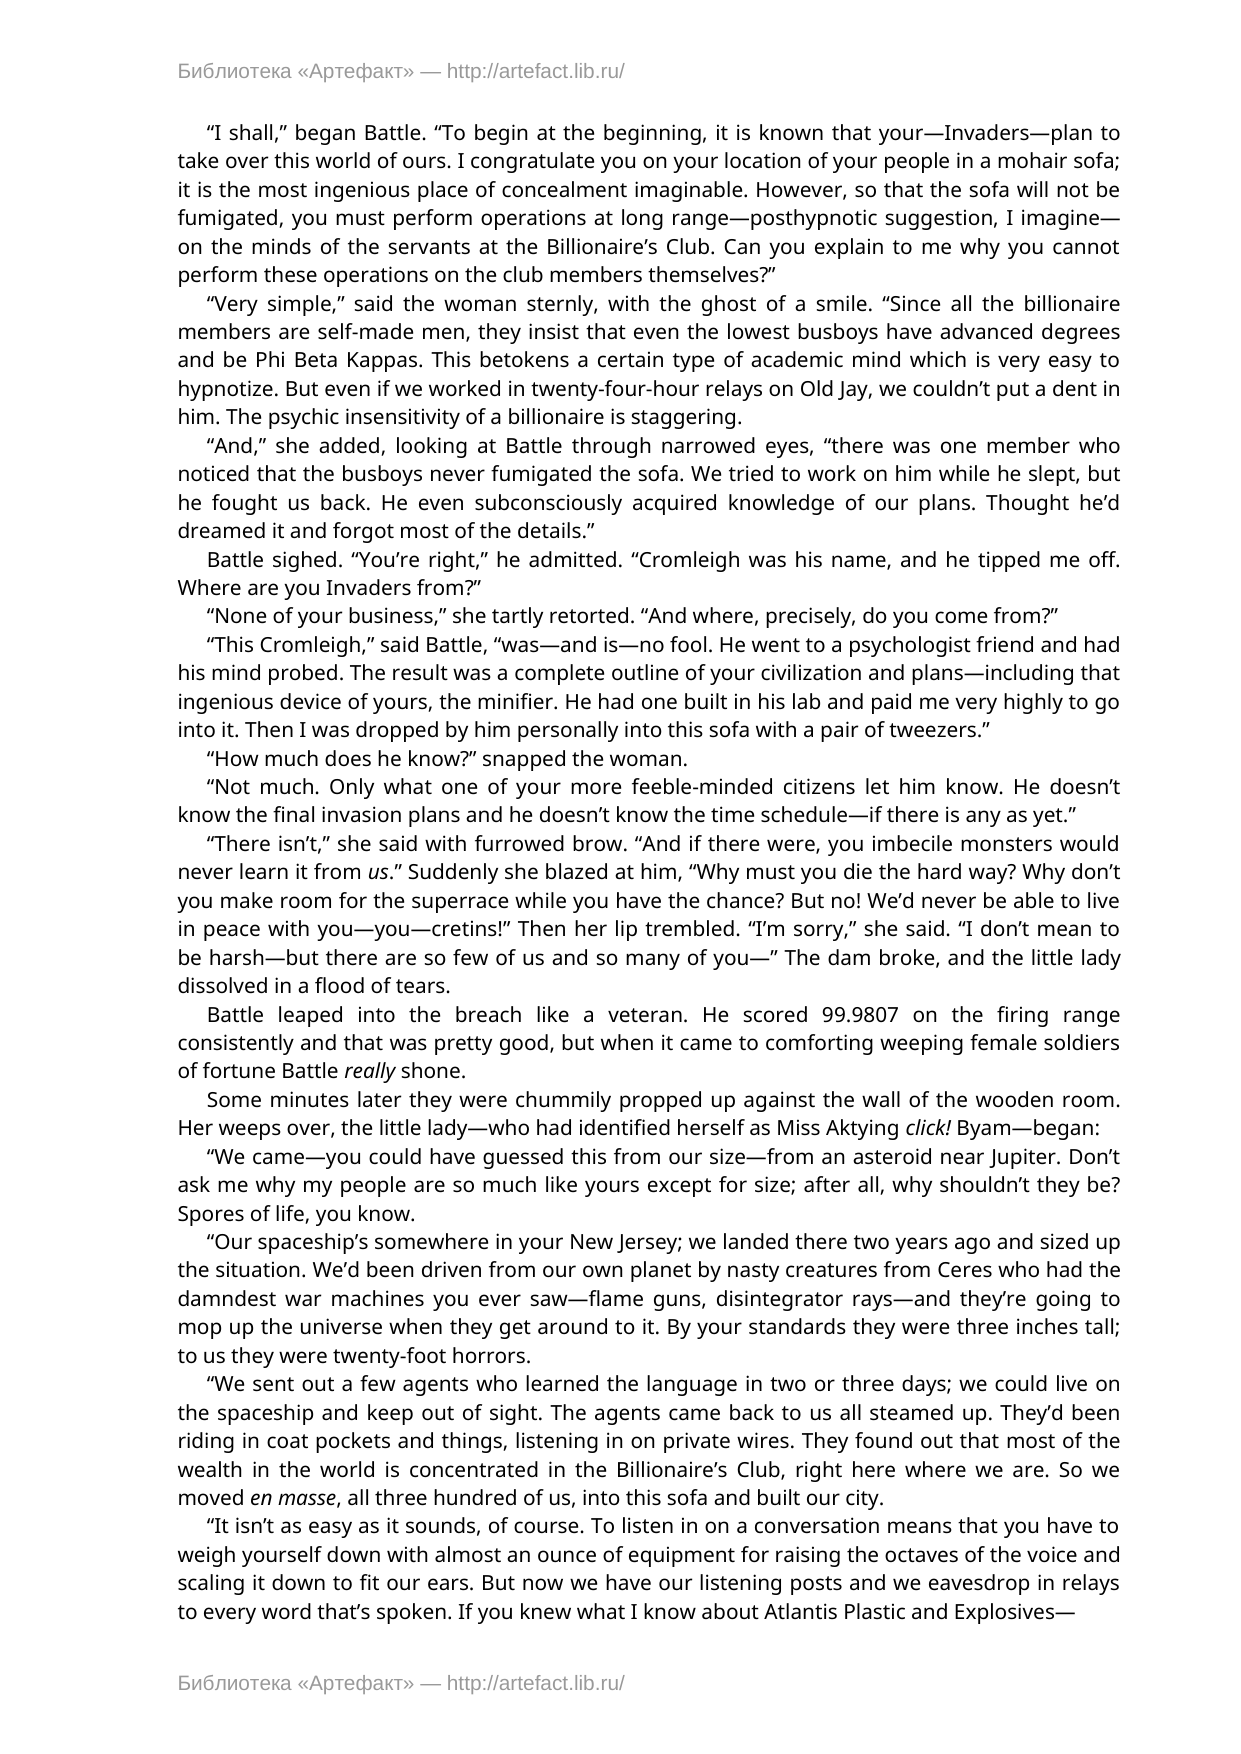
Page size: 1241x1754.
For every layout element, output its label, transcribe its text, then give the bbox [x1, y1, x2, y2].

text Some minutes later they were chummily propped up against the wall of the wooden room. Her weeps over, the little lady—who had identified herself as Miss Aktying click! Byam—began: [177, 1085, 1122, 1142]
text “It isn’t as easy as it sounds, of course. To listen in on a conversation means that you have to weigh yourself down with almost an ounce of equipment for raising the octaves of the voice and scaling it down to fit our ears. But now we have our listening posts and we eavesdrop in relays to every word that’s spoken. If you knew what I know about Atlantis Plastic and Explosives— [177, 1512, 1122, 1625]
text “Not much. Only what one of your more feeble-minded citizens let him know. He doesn’t know the final invasion plans and he doesn’t know the time schedule—if there is any as yet.” [177, 772, 1122, 829]
text “How much does he know?” snapped the woman. [177, 744, 1122, 772]
text “This Cromleigh,” said Battle, “was—and is—no fool. He went to a psychologist friend and had his mind probed. The result was a complete outline of your civilization and plans—including that ingenious device of yours, the minifier. He had one built in his lab and paid me very highly to go into it. Then I was dropped by him personally into this sofa with a pair of tweezers.” [177, 630, 1122, 744]
text “Our spaceship’s somewhere in your New Jersey; we landed there two years ago and sized up the situation. We’d been driven from our own planet by nasty creatures from Ceres who had the damndest war machines you ever saw—flame guns, disintegrator rays—and they’re going to mop up the universe when they get around to it. By your standards they were three inches tall; to us they were twenty-foot horrors. [177, 1227, 1122, 1369]
text “And,” she added, looking at Battle through narrowed eyes, “there was one member who noticed that the busboys never fumigated the sofa. We tried to work on him while he slept, but he fought us back. He even subconsciously acquired knowledge of our plans. Thought he’d dreamed it and forgot most of the details.” [177, 431, 1122, 545]
text “We sent out a few agents who learned the language in two or three days; we could live on the spaceship and keep out of sight. The agents came back to us all steamed up. They’d been riding in coat pockets and things, listening in on private wires. They found out that most of the wealth in the world is concentrated in the Billionaire’s Club, right here where we are. So we moved en masse, all three hundred of us, into this sofa and built our city. [177, 1369, 1122, 1512]
text Battle sighed. “You’re right,” he admitted. “Cromleigh was his name, and he tipped me off. Where are you Invaders from?” [177, 545, 1122, 602]
text “There isn’t,” she said with furrowed brow. “And if there were, you imbecile monsters would never learn it from us.” Suddenly she blazed at him, “Why must you die the hard way? Why don’t you make room for the superrace while you have the chance? But no! We’d never be able to live in peace with you—you—cretins!” Then her lip trembled. “I’m sorry,” she said. “I don’t mean to be harsh—but there are so few of us and so many of you—” The dam broke, and the little lady dissolved in a flood of tears. [177, 829, 1122, 1000]
text “We came—you could have guessed this from our size—from an asteroid near Jupiter. Don’t ask me why my people are so much like yours except for size; after all, why shouldn’t they be? Spores of life, you know. [177, 1142, 1122, 1227]
text “None of your business,” she tartly retorted. “And where, precisely, do you come from?” [177, 602, 1122, 630]
text “I shall,” began Battle. “To begin at the beginning, it is known that your—Invaders—plan to take over this world of ours. I congratulate you on your location of your people in a mohair sofa; it is the most ingenious place of concealment imaginable. However, so that the sofa will not be fumigated, you must perform operations at long range—posthypnotic suggestion, I imagine—on the minds of the servants at the Billionaire’s Club. Can you explain to me why you cannot perform these operations on the club members themselves?” [177, 118, 1122, 289]
text “Very simple,” said the woman sternly, with the ghost of a smile. “Since all the billionaire members are self-made men, they insist that even the lowest busboys have advanced degrees and be Phi Beta Kappas. This betokens a certain type of academic mind which is very easy to hypnotize. But even if we worked in twenty-four-hour relays on Old Jay, we couldn’t put a dent in him. The psychic insensitivity of a billionaire is staggering. [177, 289, 1122, 431]
text Battle leaped into the breach like a veteran. He scored 99.9807 on the firing range consistently and that was pretty good, but when it came to comforting weeping female soldiers of fortune Battle really shone. [177, 1000, 1122, 1085]
